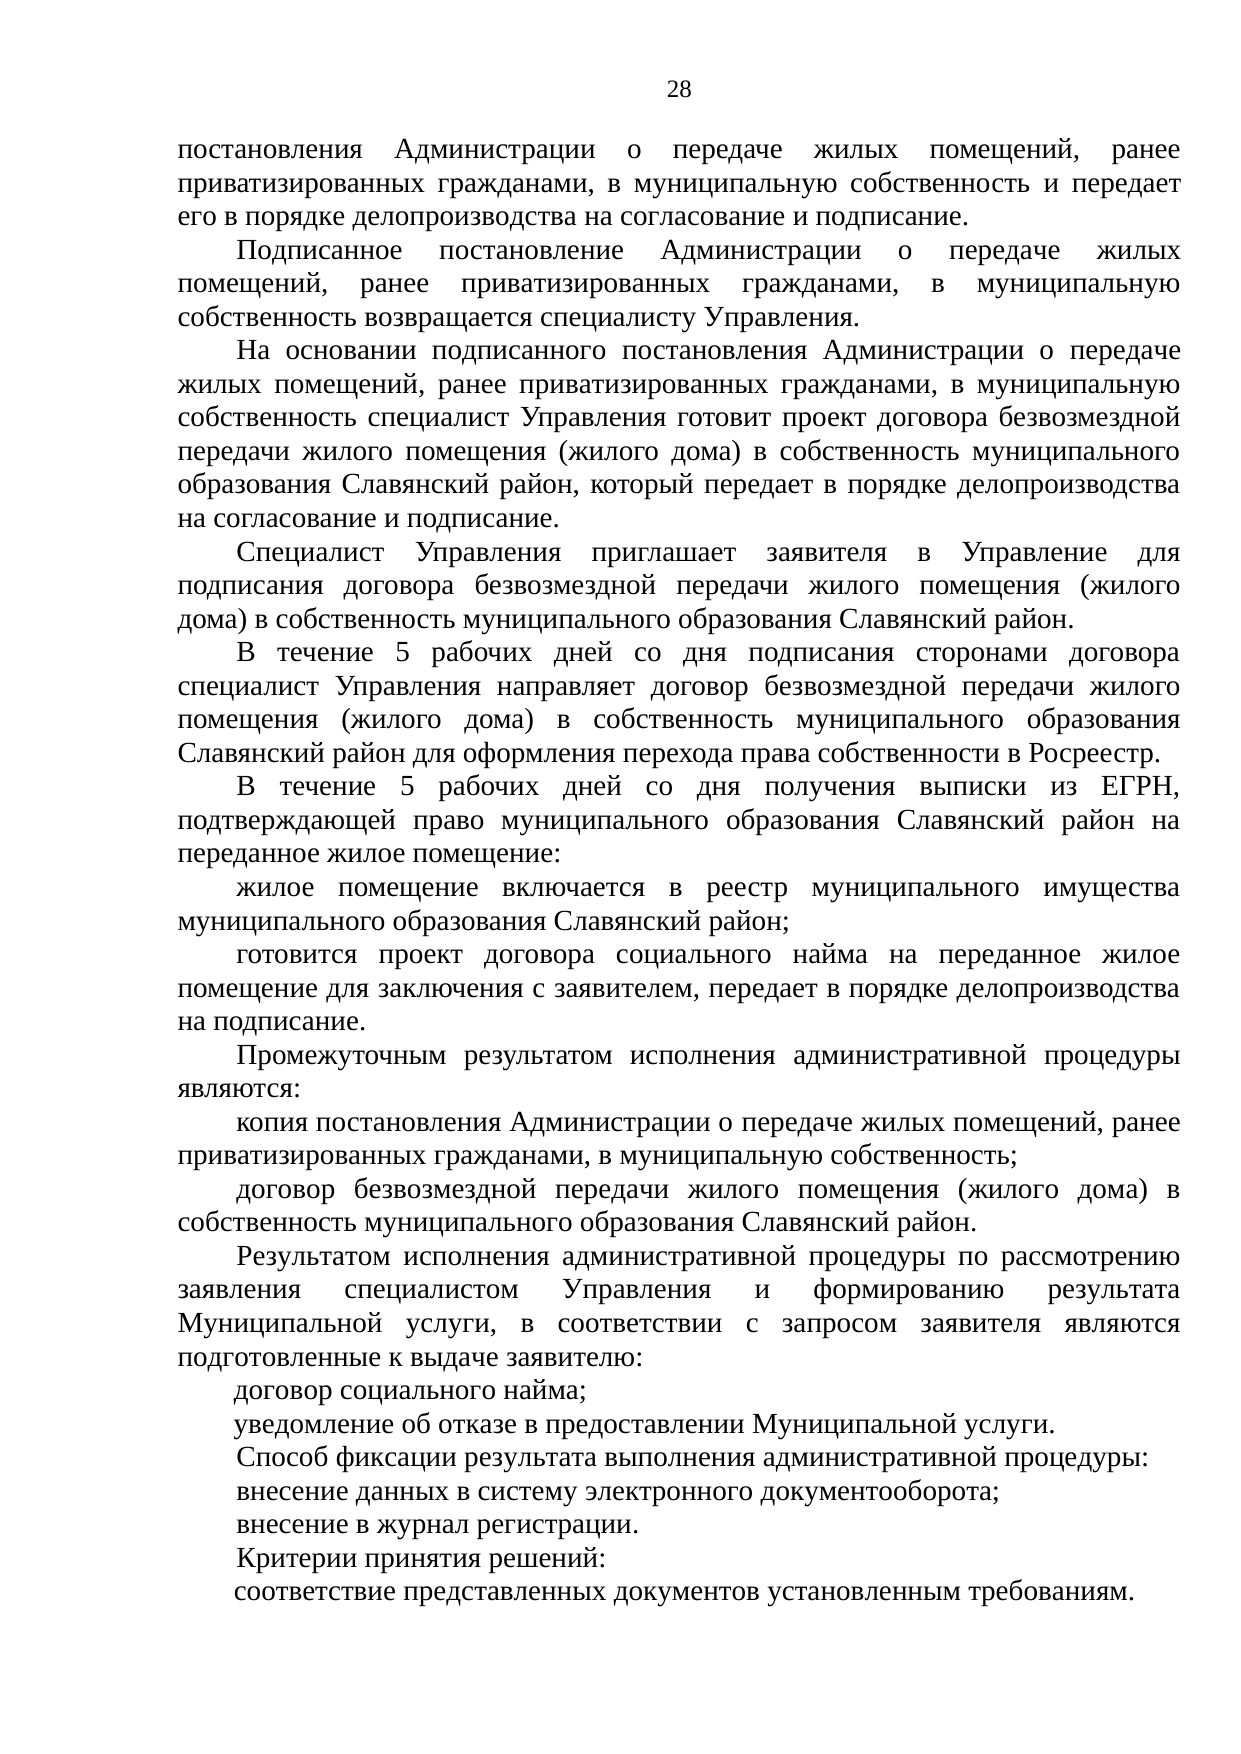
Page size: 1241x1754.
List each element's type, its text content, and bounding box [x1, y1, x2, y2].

text копия постановления Администрации о передаче жилых помещений, ранее приватизированных гражданами, в муниципальную собственность; [177, 1104, 1181, 1171]
text жилое помещение включается в реестр муниципального имущества муниципального образования Славянский район; [177, 869, 1181, 936]
text готовится проект договора социального найма на переданное жилое помещение для заключения с заявителем, передает в порядке делопроизводства на подписание. [177, 936, 1181, 1037]
text договор безвозмездной передачи жилого помещения (жилого дома) в собственность муниципального образования Славянский район. [177, 1171, 1181, 1238]
text договор социального найма; [177, 1372, 1181, 1406]
text внесение данных в систему электронного документооборота; [177, 1473, 1181, 1506]
text Промежуточным результатом исполнения административной процедуры являются: [177, 1037, 1181, 1104]
text внесение в журнал регистрации. [177, 1506, 1181, 1540]
text В течение 5 рабочих дней со дня получения выписки из ЕГРН, подтверждающей право муниципального образования Славянский район на переданное жилое помещение: [177, 768, 1181, 869]
text уведомление об отказе в предоставлении Муниципальной услуги. [177, 1406, 1181, 1439]
text Способ фиксации результата выполнения административной процедуры: [177, 1439, 1181, 1473]
text Специалист Управления приглашает заявителя в Управление для подписания договора безвозмездной передачи жилого помещения (жилого дома) в собственность муниципального образования Славянский район. [177, 534, 1181, 634]
text соответствие представленных документов установленным требованиям. [177, 1573, 1181, 1607]
text В течение 5 рабочих дней со дня подписания сторонами договора специалист Управления направляет договор безвозмездной передачи жилого помещения (жилого дома) в собственность муниципального образования Славянский район для оформления перехода права собственности в Росреестр. [177, 634, 1181, 768]
text Подписанное постановление Администрации о передаче жилых помещений, ранее приватизированных гражданами, в муниципальную собственность возвращается специалисту Управления. [177, 232, 1181, 332]
text Критерии принятия решений: [177, 1540, 1181, 1573]
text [177, 131, 1181, 232]
text На основании подписанного постановления Администрации о передаче жилых помещений, ранее приватизированных гражданами, в муниципальную собственность специалист Управления готовит проект договора безвозмездной передачи жилого помещения (жилого дома) в собственность муниципального образования Славянский район, который передает в порядке делопроизводства на согласование и подписание. [177, 332, 1181, 534]
text Результатом исполнения административной процедуры по рассмотрению заявления специалистом Управления и формированию результата Муниципальной услуги, в соответствии с запросом заявителя являются подготовленные к выдаче заявителю: [177, 1238, 1181, 1372]
